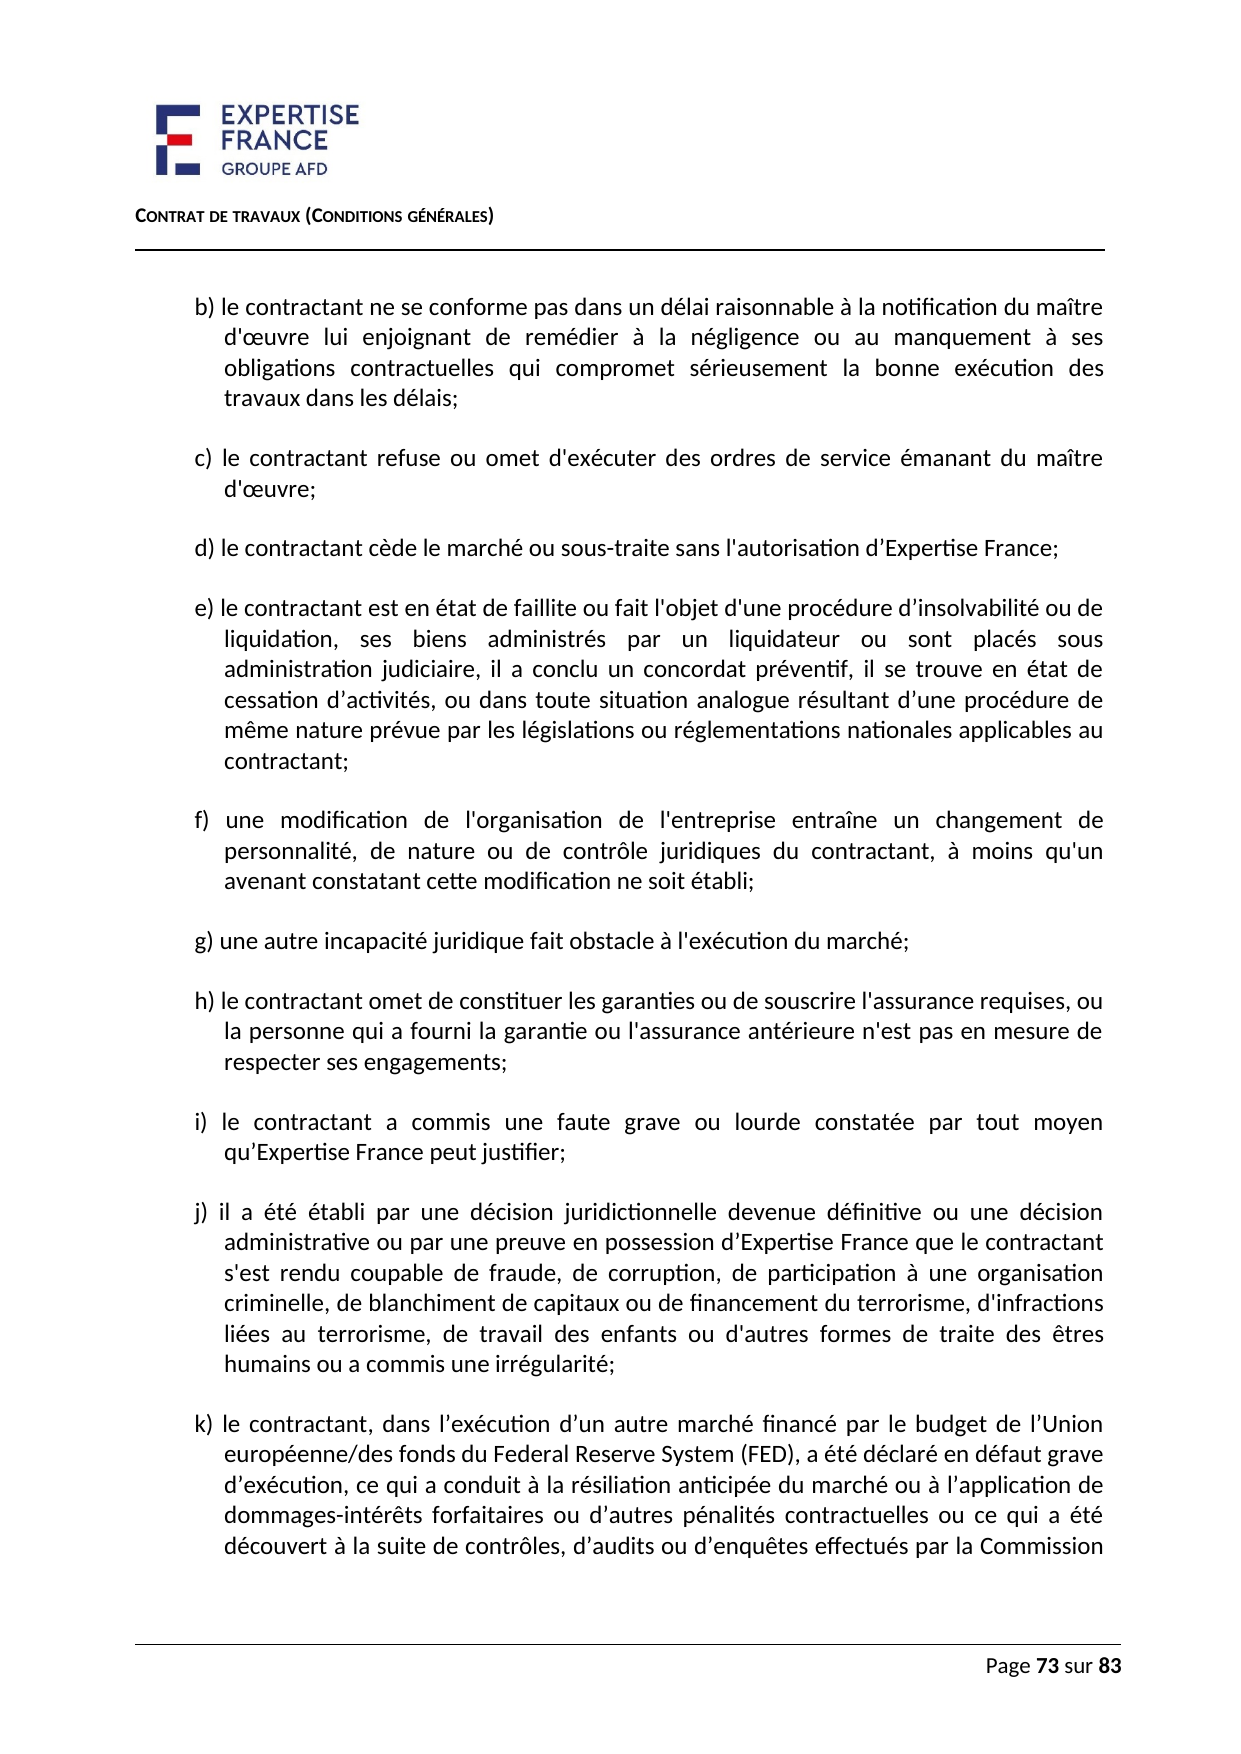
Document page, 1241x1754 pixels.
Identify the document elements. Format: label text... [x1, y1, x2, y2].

text e) le contractant est en état de faillite ou fait l'objet d'une procédure d’insolvabilité ou de liquidation, ses biens administrés par un liquidateur ou sont placés sous administration judiciaire, il a conclu un concordat préventif, il se trouve en état de cessation d’activités, ou dans toute situation analogue résultant d’une procédure de même nature prévue par les législations ou réglementations nationales applicables au contractant; [194, 592, 1105, 775]
text d) le contractant cède le marché ou sous-traite sans l'autorisation d’Expertise France; [194, 532, 1105, 563]
text f) une modification de l'organisation de l'entreprise entraîne un changement de personnalité, de nature ou de contrôle juridiques du contractant, à moins qu'un avenant constatant cette modification ne soit établi; [194, 804, 1105, 896]
text b) le contractant ne se conforme pas dans un délai raisonnable à la notification du maître d'œuvre lui enjoignant de remédier à la négligence ou au manquement à ses obligations contractuelles qui compromet sérieusement la bonne exécution des travaux dans les délais; [194, 291, 1105, 413]
text i) le contractant a commis une faute grave ou lourde constatée par tout moyen qu’Expertise France peut justifier; [194, 1106, 1105, 1167]
text j) il a été établi par une décision juridictionnelle devenue définitive ou une décision administrative ou par une preuve en possession d’Expertise France que le contractant s'est rendu coupable de fraude, de corruption, de participation à une organisation criminelle, de blanchiment de capitaux ou de financement du terrorisme, d'infractions liées au terrorisme, de travail des enfants ou d'autres formes de traite des êtres humains ou a commis une irrégularité; [194, 1196, 1105, 1379]
text h) le contractant omet de constituer les garanties ou de souscrire l'assurance requises, ou la personne qui a fourni la garantie ou l'assurance antérieure n'est pas en mesure de respecter ses engagements; [194, 985, 1105, 1076]
text g) une autre incapacité juridique fait obstacle à l'exécution du marché; [194, 925, 1105, 956]
picture [135, 75, 383, 203]
text c) le contractant refuse ou omet d'exécuter des ordres de service émanant du maître d'œuvre; [194, 442, 1105, 503]
